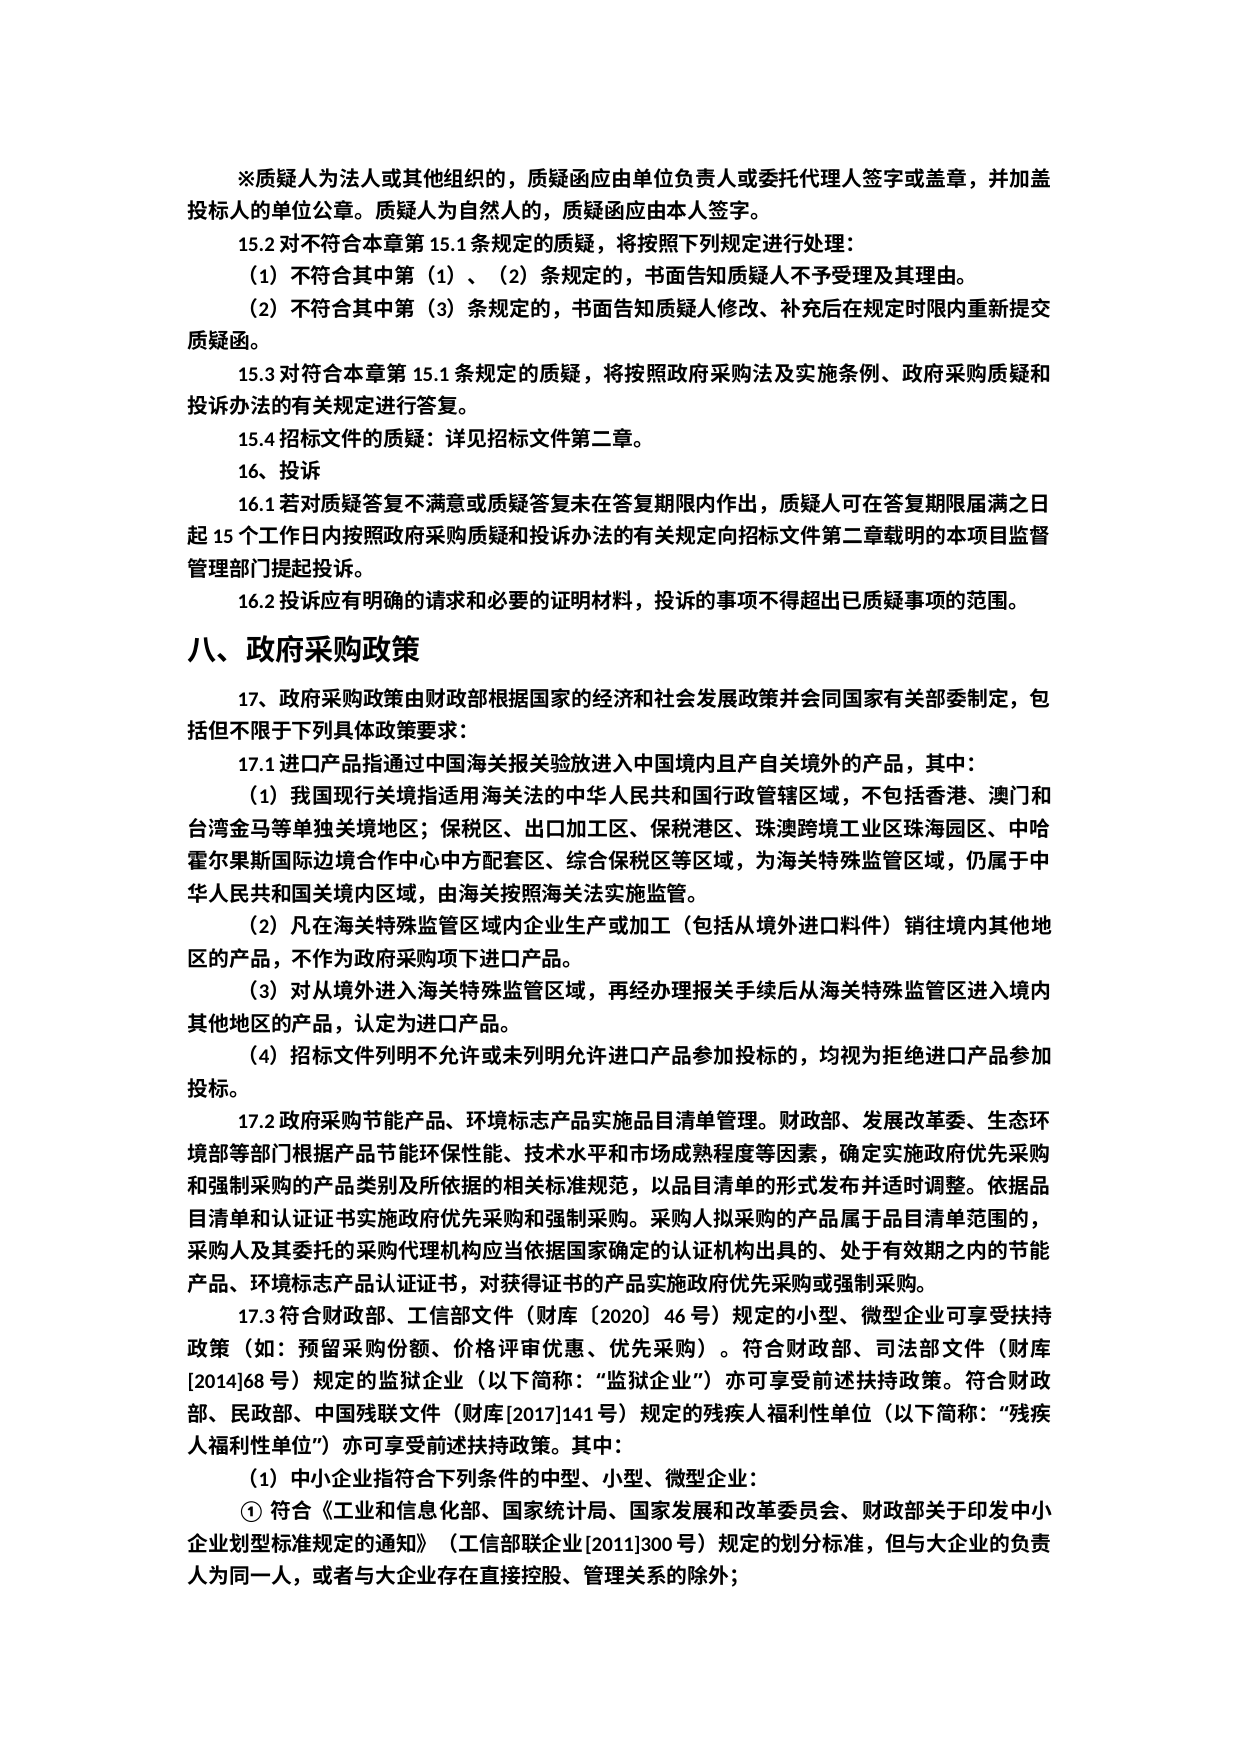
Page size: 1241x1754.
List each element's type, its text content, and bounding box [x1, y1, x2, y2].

text （1）我国现行关境指适用海关法的中华人民共和国行政管辖区域，不包括香港、澳门和台湾金马等单独关境地区；保税区、出口加工区、保税港区、珠澳跨境工业区珠海园区、中哈霍尔果斯国际边境合作中心中方配套区、综合保税区等区域，为海关特殊监管区域，仍属于中华人民共和国关境内区域，由海关按照海关法实施监管。 [187, 779, 1053, 909]
text （4）招标文件列明不允许或未列明允许进口产品参加投标的，均视为拒绝进口产品参加投标。 [187, 1039, 1053, 1104]
text 15.2对不符合本章第15.1条规定的质疑，将按照下列规定进行处理： [187, 227, 1053, 259]
text ①符合《工业和信息化部、国家统计局、国家发展和改革委员会、财政部关于印发中小企业划型标准规定的通知》（工信部联企业[2011]300号）规定的划分标准，但与大企业的负责人为同一人，或者与大企业存在直接控股、管理关系的除外； [187, 1494, 1053, 1592]
text （1）不符合其中第（1）、（2）条规定的，书面告知质疑人不予受理及其理由。 [187, 259, 1053, 292]
text 15.4招标文件的质疑：详见招标文件第二章。 [187, 422, 1053, 454]
text ※质疑人为法人或其他组织的，质疑函应由单位负责人或委托代理人签字或盖章，并加盖投标人的单位公章。质疑人为自然人的，质疑函应由本人签字。 [187, 162, 1053, 227]
text 17.2政府采购节能产品、环境标志产品实施品目清单管理。财政部、发展改革委、生态环境部等部门根据产品节能环保性能、技术水平和市场成熟程度等因素，确定实施政府优先采购和强制采购的产品类别及所依据的相关标准规范，以品目清单的形式发布并适时调整。依据品目清单和认证证书实施政府优先采购和强制采购。采购人拟采购的产品属于品目清单范围的，采购人及其委托的采购代理机构应当依据国家确定的认证机构出具的、处于有效期之内的节能产品、环境标志产品认证证书，对获得证书的产品实施政府优先采购或强制采购。 [187, 1104, 1053, 1299]
text （2）不符合其中第（3）条规定的，书面告知质疑人修改、补充后在规定时限内重新提交质疑函。 [187, 292, 1053, 357]
text 16.1若对质疑答复不满意或质疑答复未在答复期限内作出，质疑人可在答复期限届满之日起15个工作日内按照政府采购质疑和投诉办法的有关规定向招标文件第二章载明的本项目监督管理部门提起投诉。 [187, 487, 1053, 584]
text 16、投诉 [187, 454, 1053, 487]
text 八、政府采购政策 [187, 617, 1053, 682]
text 17.1进口产品指通过中国海关报关验放进入中国境内且产自关境外的产品，其中： [187, 747, 1053, 779]
text （3）对从境外进入海关特殊监管区域，再经办理报关手续后从海关特殊监管区进入境内其他地区的产品，认定为进口产品。 [187, 974, 1053, 1039]
text 17.3符合财政部、工信部文件（财库〔2020〕46号）规定的小型、微型企业可享受扶持政策（如：预留采购份额、价格评审优惠、优先采购）。符合财政部、司法部文件（财库[2014]68号）规定的监狱企业（以下简称：“监狱企业”）亦可享受前述扶持政策。符合财政部、民政部、中国残联文件（财库[2017]141号）规定的残疾人福利性单位（以下简称：“残疾人福利性单位”）亦可享受前述扶持政策。其中： [187, 1299, 1053, 1462]
text 16.2投诉应有明确的请求和必要的证明材料，投诉的事项不得超出已质疑事项的范围。 [187, 584, 1053, 617]
text （2）凡在海关特殊监管区域内企业生产或加工（包括从境外进口料件）销往境内其他地区的产品，不作为政府采购项下进口产品。 [187, 909, 1053, 974]
text 15.3对符合本章第15.1条规定的质疑，将按照政府采购法及实施条例、政府采购质疑和投诉办法的有关规定进行答复。 [187, 357, 1053, 422]
text 17、政府采购政策由财政部根据国家的经济和社会发展政策并会同国家有关部委制定，包括但不限于下列具体政策要求： [187, 682, 1053, 747]
text （1）中小企业指符合下列条件的中型、小型、微型企业： [187, 1462, 1053, 1494]
